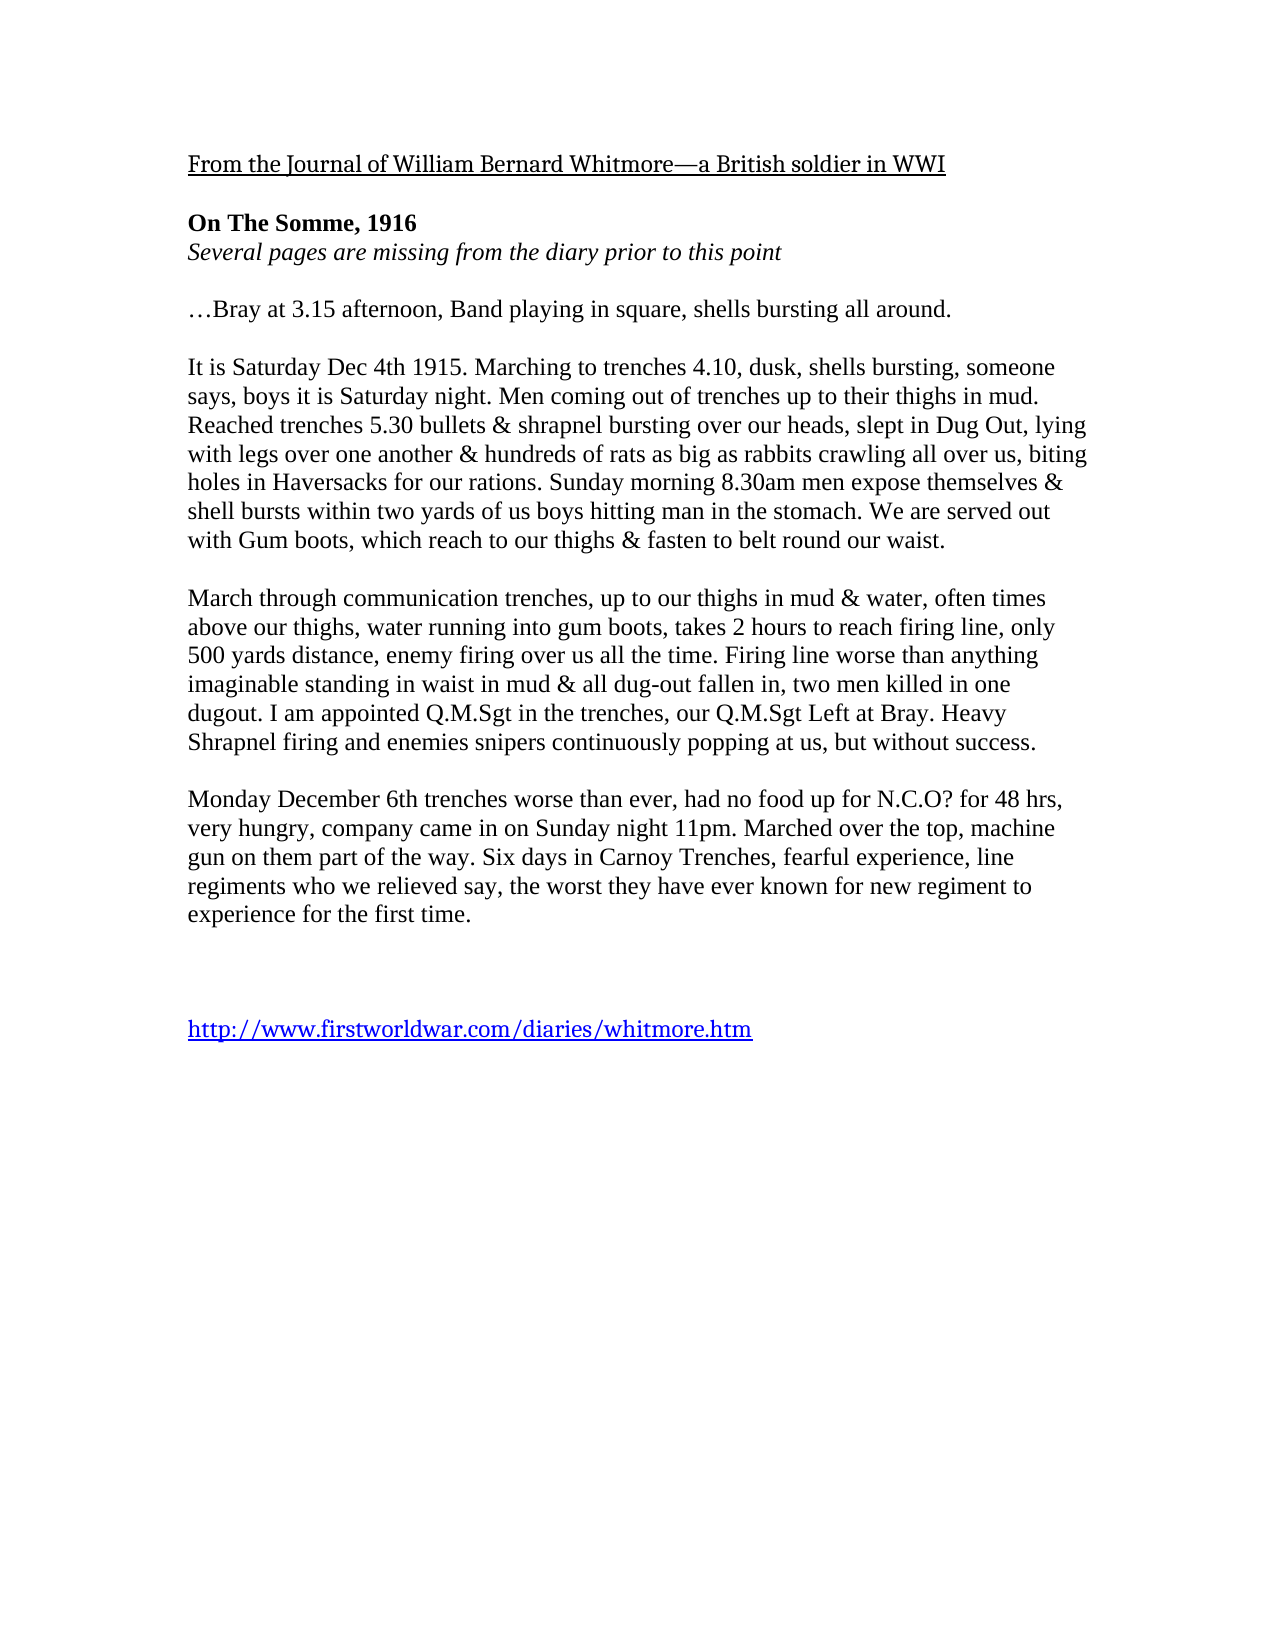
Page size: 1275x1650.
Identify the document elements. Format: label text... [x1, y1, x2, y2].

text Several pages are missing from the diary prior to this point [187, 237, 1087, 265]
text March through communication trenches, up to our thighs in mud & water, often times above our thighs, water running into gum boots, takes 2 hours to reach firing line, only 500 yards distance, enemy firing over us all the time. Firing line worse than anything imaginable standing in waist in mud & all dug-out fallen in, two men killed in one dugout. I am appointed Q.M.Sgt in the trenches, our Q.M.Sgt Left at Bray. Heavy Shrapnel firing and enemies snipers continuously popping at us, but without success. [187, 583, 1087, 755]
text Monday December 6th trenches worse than ever, had no food up for N.C.O? for 48 hrs, very hungry, company came in on Sunday night 11pm. Marched over the top, machine gun on them part of the way. Six days in Carnoy Trenches, fearful experience, line regiments who we relieved say, the worst they have ever known for new regiment to experience for the first time. [187, 784, 1087, 928]
text It is Saturday Dec 4th 1915. Marching to trenches 4.10, dusk, shells bursting, someone says, boys it is Saturday night. Men coming out of trenches up to their thighs in mud. Reached trenches 5.30 bullets & shrapnel bursting over our heads, slept in Dug Out, lying with legs over one another & hundreds of rats as big as rabbits crawling all over us, biting holes in Haversacks for our rations. Sunday morning 8.30am men expose themselves & shell bursts within two yards of us boys hitting man in the stomach. We are served out with Gum boots, which reach to our thighs & fasten to belt round our waist. [187, 352, 1087, 554]
text From the Journal of William Bernard Whitmore—a British soldier in WWI [187, 150, 1087, 179]
text …Bray at 3.15 afternoon, Band playing in square, shells bursting all around. [187, 294, 1087, 323]
text On The Somme, 1916 [187, 208, 1087, 236]
text http://www.firstworldwar.com/diaries/whitmore.htm [187, 1015, 1087, 1043]
